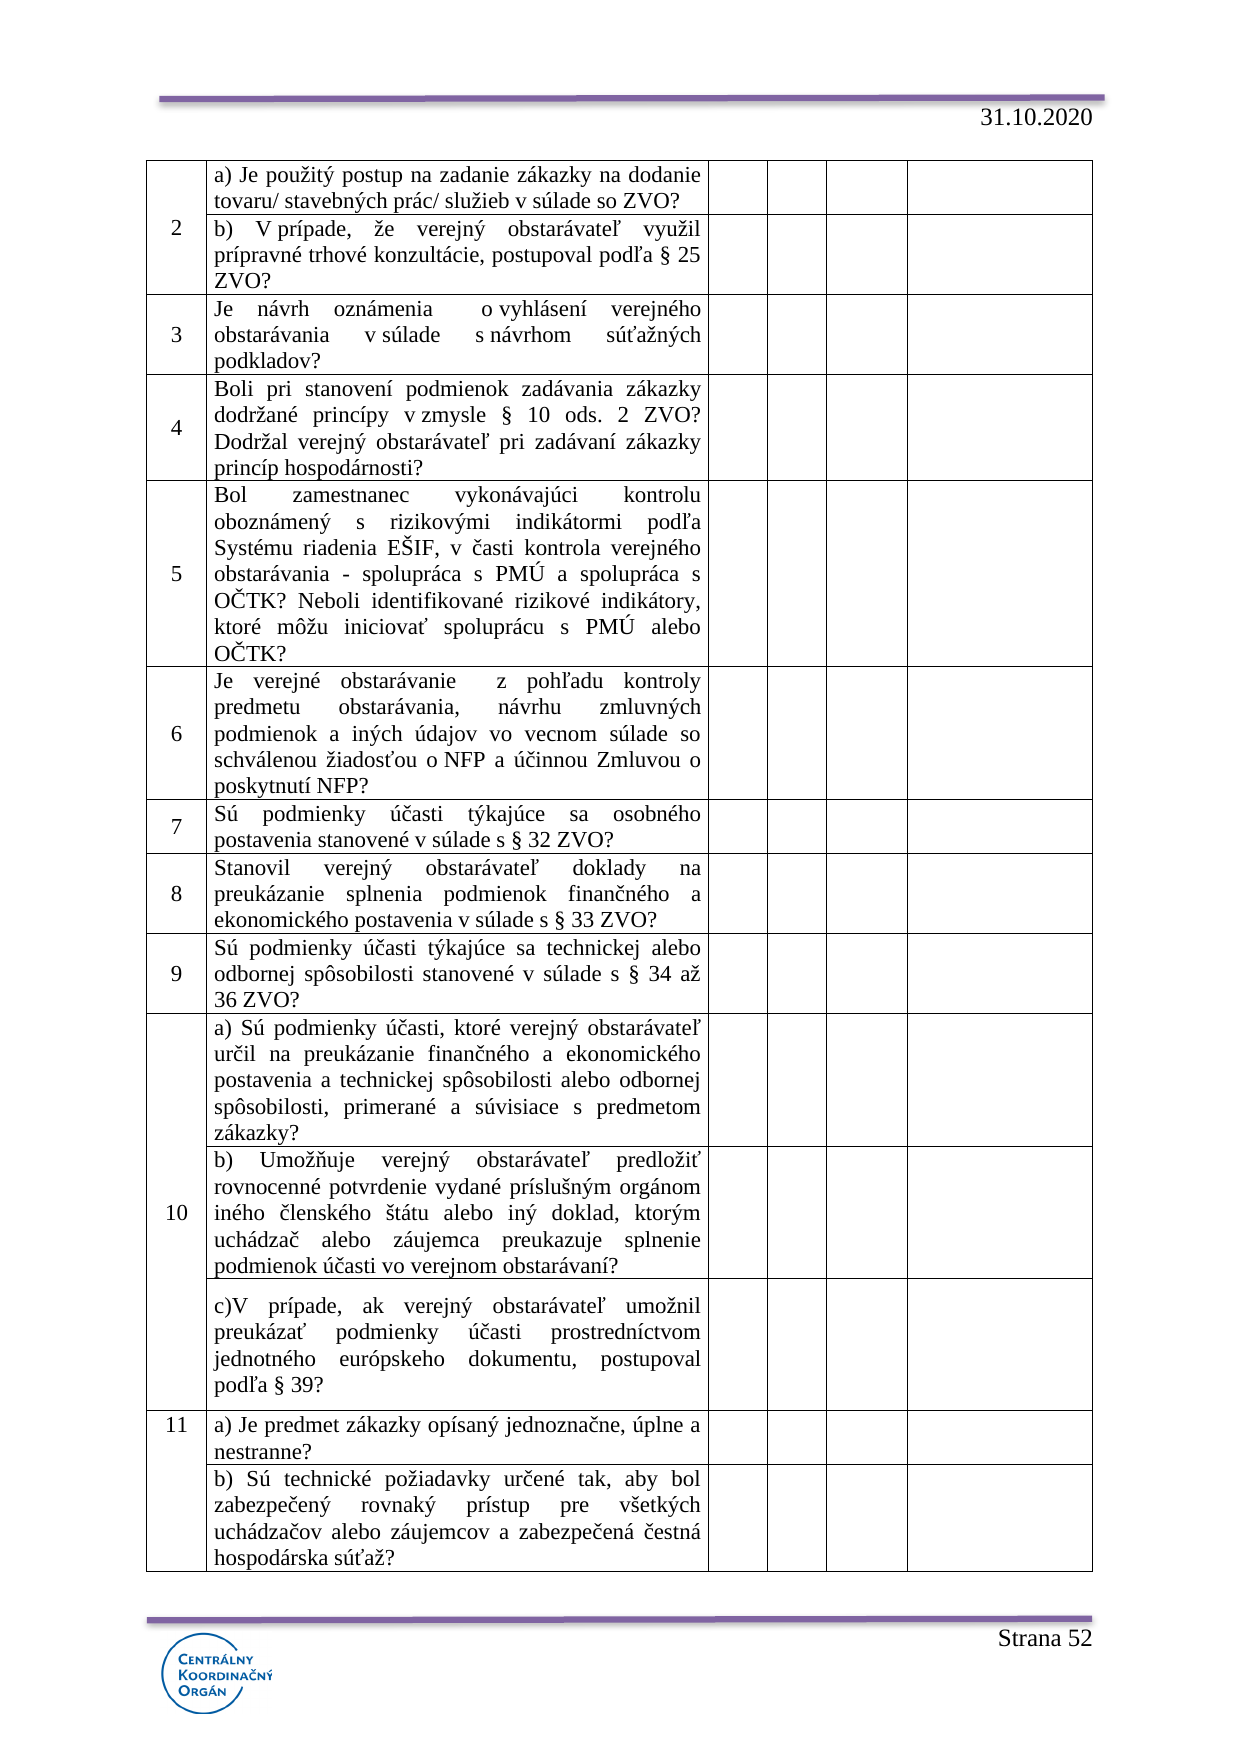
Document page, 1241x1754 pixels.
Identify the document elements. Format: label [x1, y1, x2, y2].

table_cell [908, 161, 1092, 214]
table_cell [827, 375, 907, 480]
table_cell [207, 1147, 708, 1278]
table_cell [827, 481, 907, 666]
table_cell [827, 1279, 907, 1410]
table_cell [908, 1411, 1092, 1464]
picture [159, 1631, 272, 1713]
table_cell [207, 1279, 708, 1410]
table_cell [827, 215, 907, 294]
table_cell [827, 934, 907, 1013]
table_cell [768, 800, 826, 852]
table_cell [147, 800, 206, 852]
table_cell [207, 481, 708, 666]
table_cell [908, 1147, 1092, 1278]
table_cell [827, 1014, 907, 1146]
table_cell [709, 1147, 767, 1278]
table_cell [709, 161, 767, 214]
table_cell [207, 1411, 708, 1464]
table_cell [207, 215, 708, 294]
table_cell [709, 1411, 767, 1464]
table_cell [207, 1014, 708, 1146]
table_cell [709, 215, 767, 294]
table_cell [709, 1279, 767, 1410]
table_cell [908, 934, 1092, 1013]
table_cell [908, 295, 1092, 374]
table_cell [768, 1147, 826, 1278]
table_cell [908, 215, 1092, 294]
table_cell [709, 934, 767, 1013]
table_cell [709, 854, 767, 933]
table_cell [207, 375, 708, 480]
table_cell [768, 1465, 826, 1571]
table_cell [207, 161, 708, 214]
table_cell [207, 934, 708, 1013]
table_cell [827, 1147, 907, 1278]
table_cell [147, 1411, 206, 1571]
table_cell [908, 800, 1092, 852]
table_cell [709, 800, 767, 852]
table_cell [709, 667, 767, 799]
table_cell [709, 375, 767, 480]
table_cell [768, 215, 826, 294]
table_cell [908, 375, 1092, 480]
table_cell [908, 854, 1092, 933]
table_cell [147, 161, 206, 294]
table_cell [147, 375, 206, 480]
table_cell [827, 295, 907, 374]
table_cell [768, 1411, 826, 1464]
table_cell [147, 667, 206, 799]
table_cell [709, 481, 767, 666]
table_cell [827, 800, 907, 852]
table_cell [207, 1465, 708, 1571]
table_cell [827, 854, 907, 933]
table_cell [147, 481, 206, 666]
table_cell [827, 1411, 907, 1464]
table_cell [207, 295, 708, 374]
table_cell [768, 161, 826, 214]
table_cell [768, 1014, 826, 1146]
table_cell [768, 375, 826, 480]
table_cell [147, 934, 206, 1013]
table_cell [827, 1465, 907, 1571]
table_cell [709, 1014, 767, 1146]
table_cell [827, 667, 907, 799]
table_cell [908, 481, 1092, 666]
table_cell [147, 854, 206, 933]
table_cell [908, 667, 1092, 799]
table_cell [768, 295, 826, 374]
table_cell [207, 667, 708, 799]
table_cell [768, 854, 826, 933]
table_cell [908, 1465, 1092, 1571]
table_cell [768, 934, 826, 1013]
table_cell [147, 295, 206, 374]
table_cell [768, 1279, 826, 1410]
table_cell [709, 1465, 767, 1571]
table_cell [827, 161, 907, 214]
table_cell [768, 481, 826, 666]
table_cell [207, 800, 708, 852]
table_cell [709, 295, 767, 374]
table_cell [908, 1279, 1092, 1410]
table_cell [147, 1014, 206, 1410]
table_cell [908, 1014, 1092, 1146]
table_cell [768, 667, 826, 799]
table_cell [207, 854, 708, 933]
